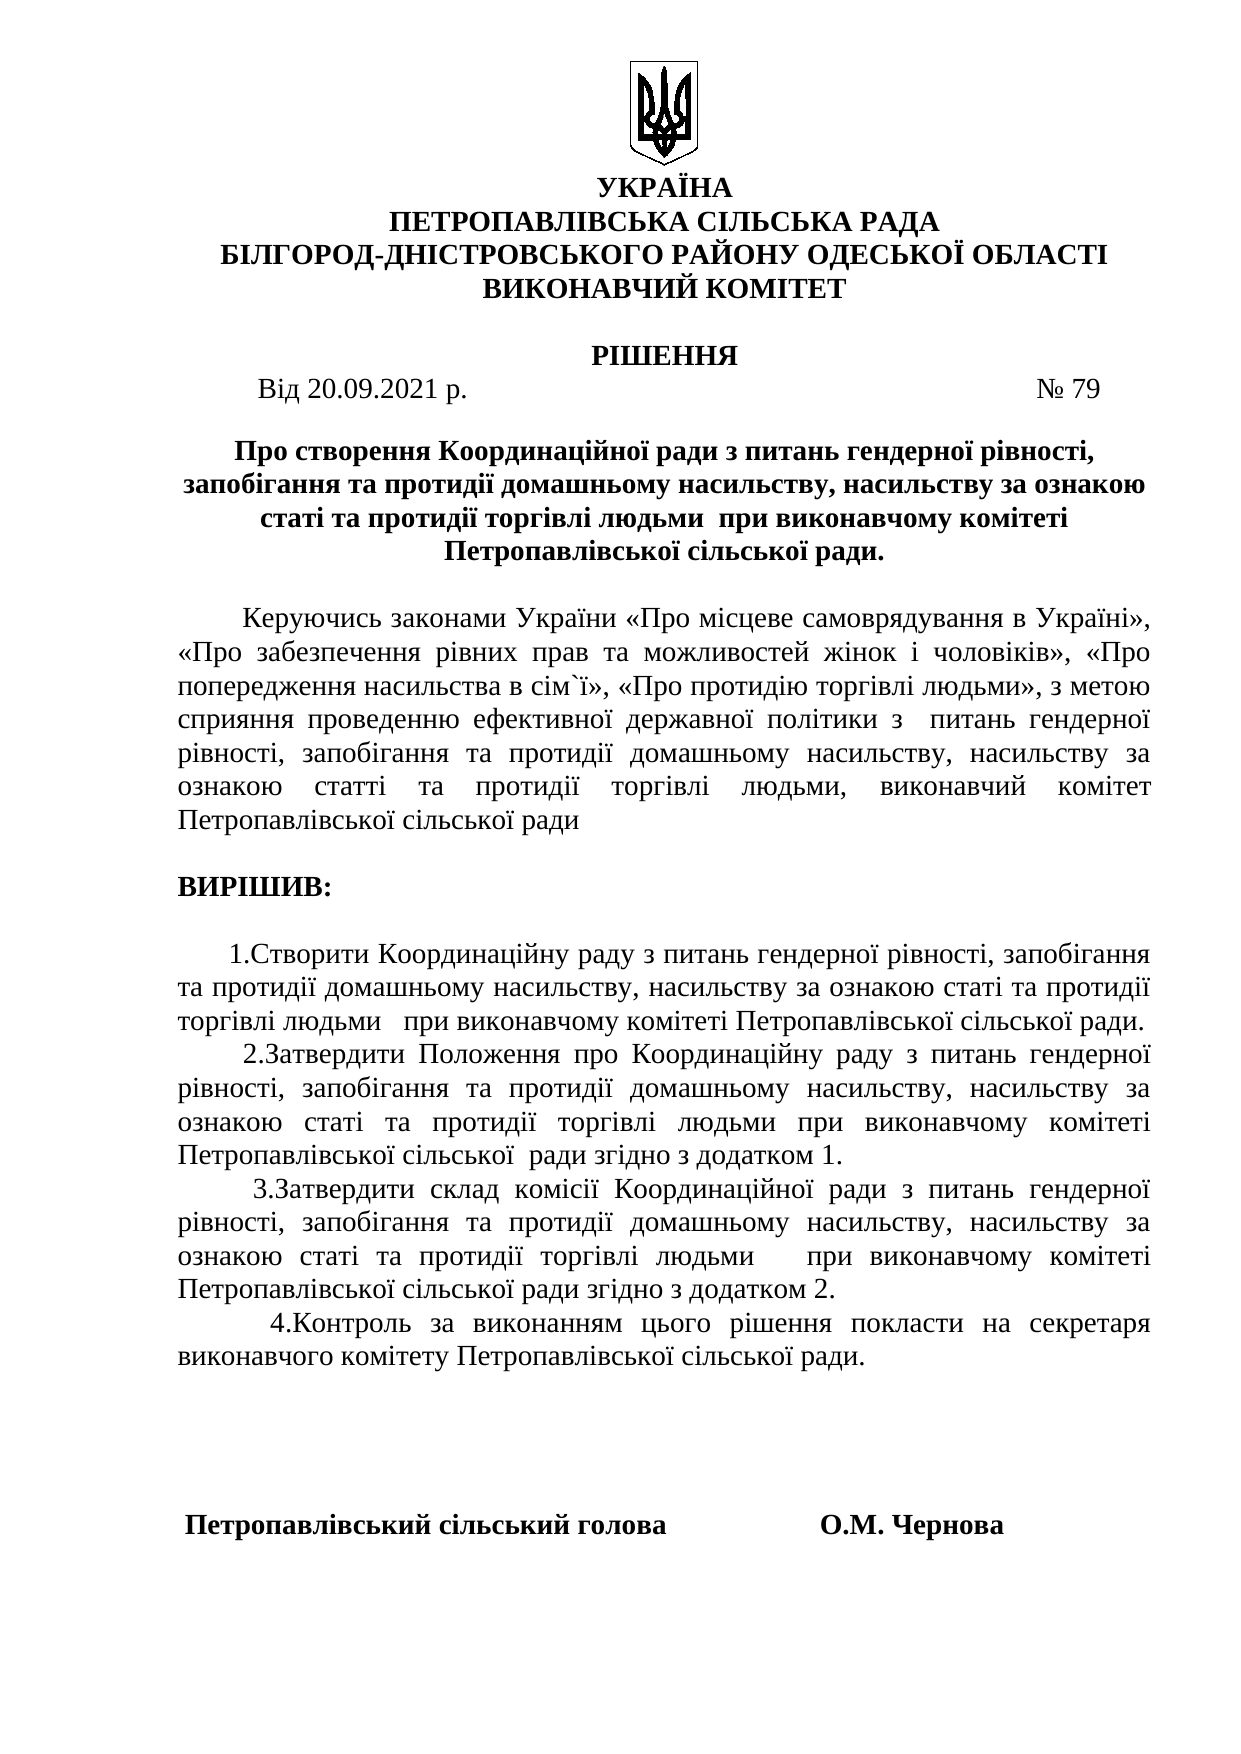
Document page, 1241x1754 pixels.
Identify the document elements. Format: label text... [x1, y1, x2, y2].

text 4.Контроль за виконанням цього рішення покласти на секретаря виконавчого комітету Петропавлівської сільської ради. [177, 1305, 1152, 1372]
picture [627, 57, 702, 171]
text ВИКОНАВЧИЙ КОМІТЕТ [177, 271, 1152, 304]
text ВИРІШИВ: [177, 869, 1152, 902]
text РІШЕННЯ [177, 338, 1152, 371]
text 1.Створити Координаційну раду з питань гендерної рівності, запобігання та протидії домашньому насильству, насильству за ознакою статі та протидії торгівлі людьми при виконавчому комітеті Петропавлівської сільської ради. [177, 936, 1152, 1037]
text Керуючись законами України «Про місцеве самоврядування в Україні», «Про забезпечення рівних прав та можливостей жінок і чоловіків», «Про попередження насильства в сім`ї», «Про протидію торгівлі людьми», з метою сприяння проведенню ефективної державної політики з питань гендерної рівності, запобігання та протидії домашньому насильству, насильству за ознакою статті та протидії торгівлі людьми, виконавчий комітет Петропавлівської сільської ради [177, 601, 1152, 835]
text Петропавлівський сільський голова О.М. Чернова [177, 1506, 1152, 1542]
text 2.Затвердити Положення про Координаційну раду з питань гендерної рівності, запобігання та протидії домашньому насильству, насильству за ознакою статі та протидії торгівлі людьми при виконавчому комітеті Петропавлівської сільської ради згідно з додатком 1. [177, 1037, 1152, 1171]
text ПЕТРОПАВЛІВСЬКА СІЛЬСЬКА РАДА БІЛГОРОД-ДНІСТРОВСЬКОГО РАЙОНУ ОДЕСЬКОЇ ОБЛАСТІ [177, 204, 1152, 271]
text Від 20.09.2021 р. № 79 [177, 371, 1152, 405]
text УКРАЇНА [177, 170, 1152, 204]
text Про створення Координаційної ради з питань гендерної рівності, запобігання та протидії домашньому насильству, насильству за ознакою статі та протидії торгівлі людьми при виконавчому комітеті Петропавлівської сільської ради. [177, 433, 1152, 567]
text 3.Затвердити склад комісії Координаційної ради з питань гендерної рівності, запобігання та протидії домашньому насильству, насильству за ознакою статі та протидії торгівлі людьми при виконавчому комітеті Петропавлівської сільської ради згідно з додатком 2. [177, 1171, 1152, 1305]
